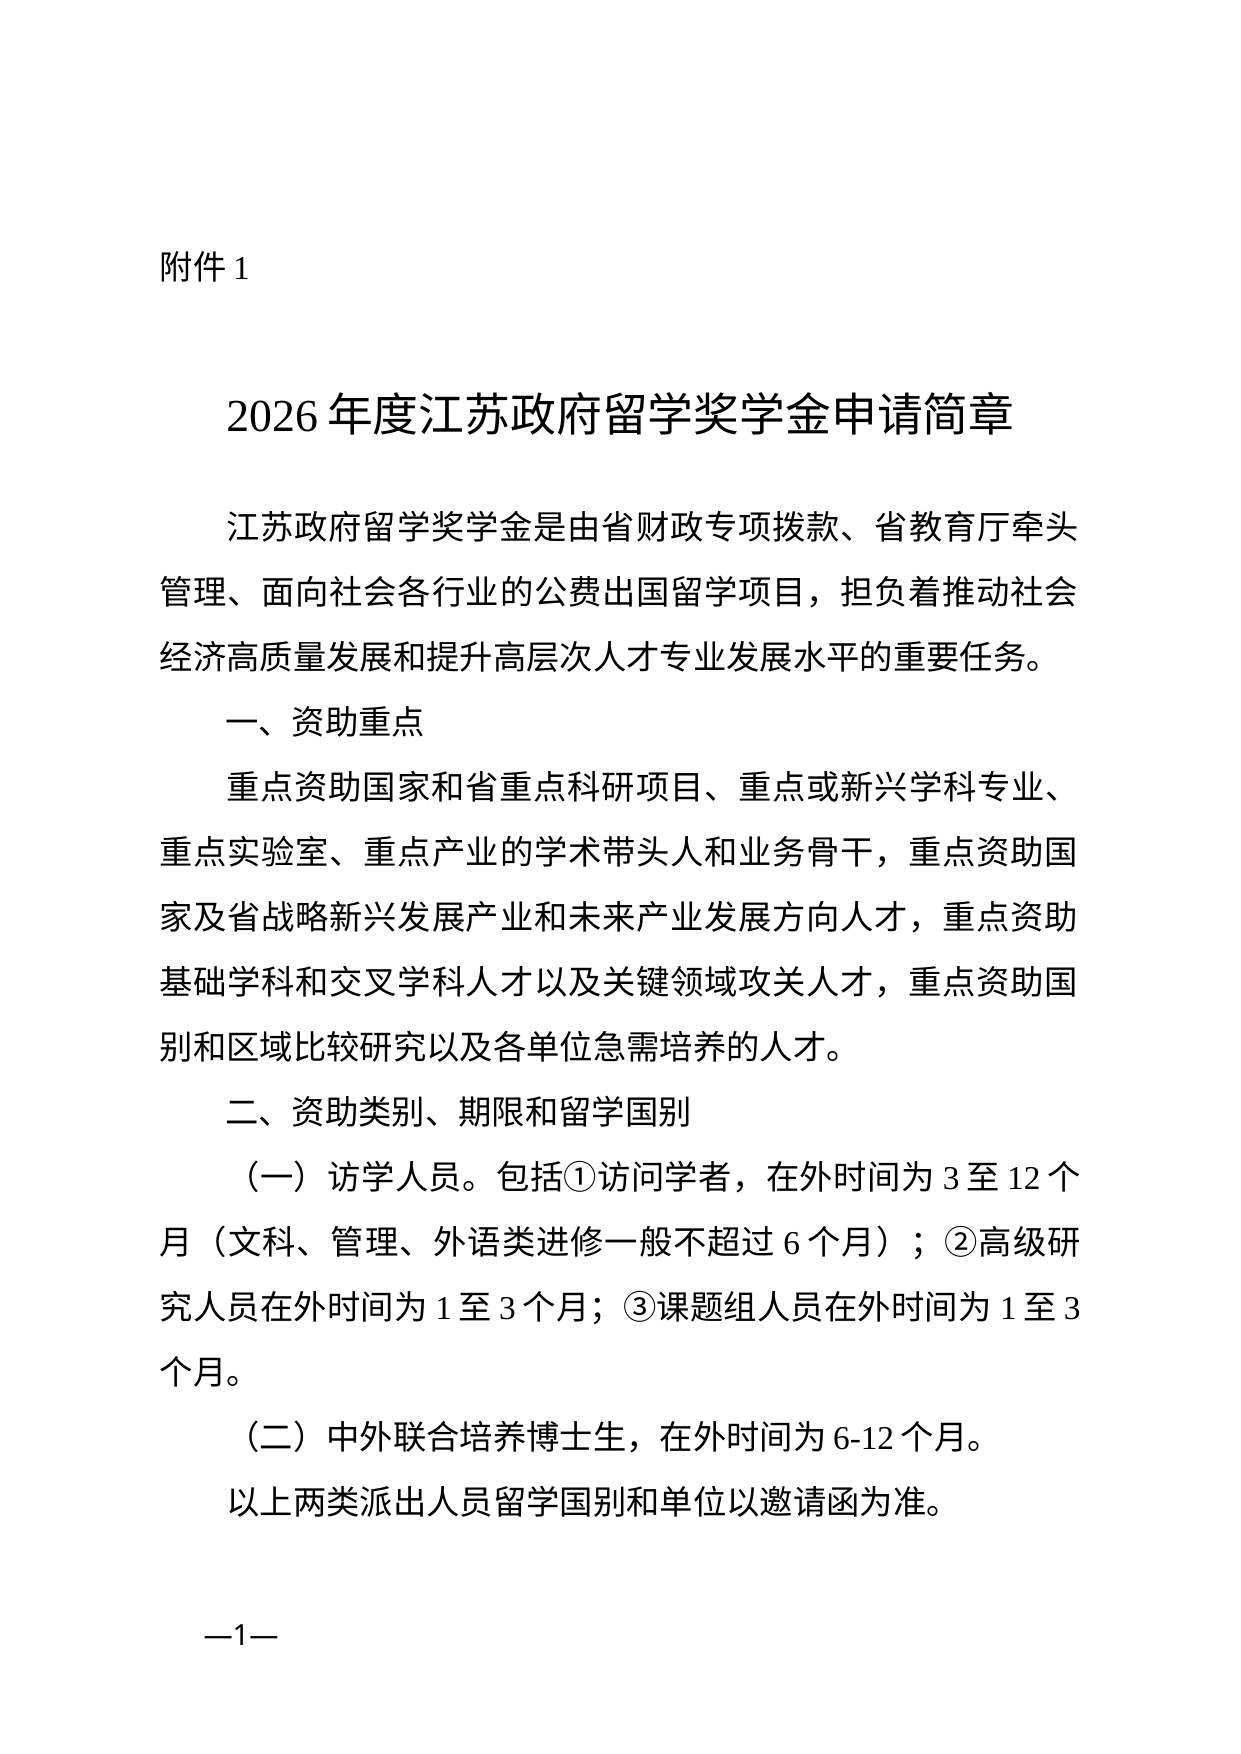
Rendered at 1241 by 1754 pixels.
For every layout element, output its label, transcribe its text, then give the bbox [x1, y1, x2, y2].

text 重点资助国家和省重点科研项目、重点或新兴学科专业、重点实验室、重点产业的学术带头人和业务骨干，重点资助国家及省战略新兴发展产业和未来产业发展方向人才，重点资助基础学科和交叉学科人才以及关键领域攻关人才，重点资助国别和区域比较研究以及各单位急需培养的人才。 [159, 753, 1081, 1078]
text （二）中外联合培养博士生，在外时间为6-12个月。 [159, 1403, 1081, 1468]
text 2026年度江苏政府留学奖学金申请简章 [159, 363, 1081, 460]
text 附件1 [159, 233, 1115, 298]
text 一、资助重点 [159, 688, 1081, 753]
text 江苏政府留学奖学金是由省财政专项拨款、省教育厅牵头管理、面向社会各行业的公费出国留学项目，担负着推动社会经济高质量发展和提升高层次人才专业发展水平的重要任务。 [159, 493, 1081, 688]
text 二、资助类别、期限和留学国别 [159, 1078, 1081, 1143]
text 以上两类派出人员留学国别和单位以邀请函为准。 [159, 1468, 1081, 1533]
text （一）访学人员。包括①访问学者，在外时间为3至12个月（文科、管理、外语类进修一般不超过6个月）；②高级研究人员在外时间为1至3个月；③课题组人员在外时间为1至3个月。 [159, 1143, 1081, 1403]
